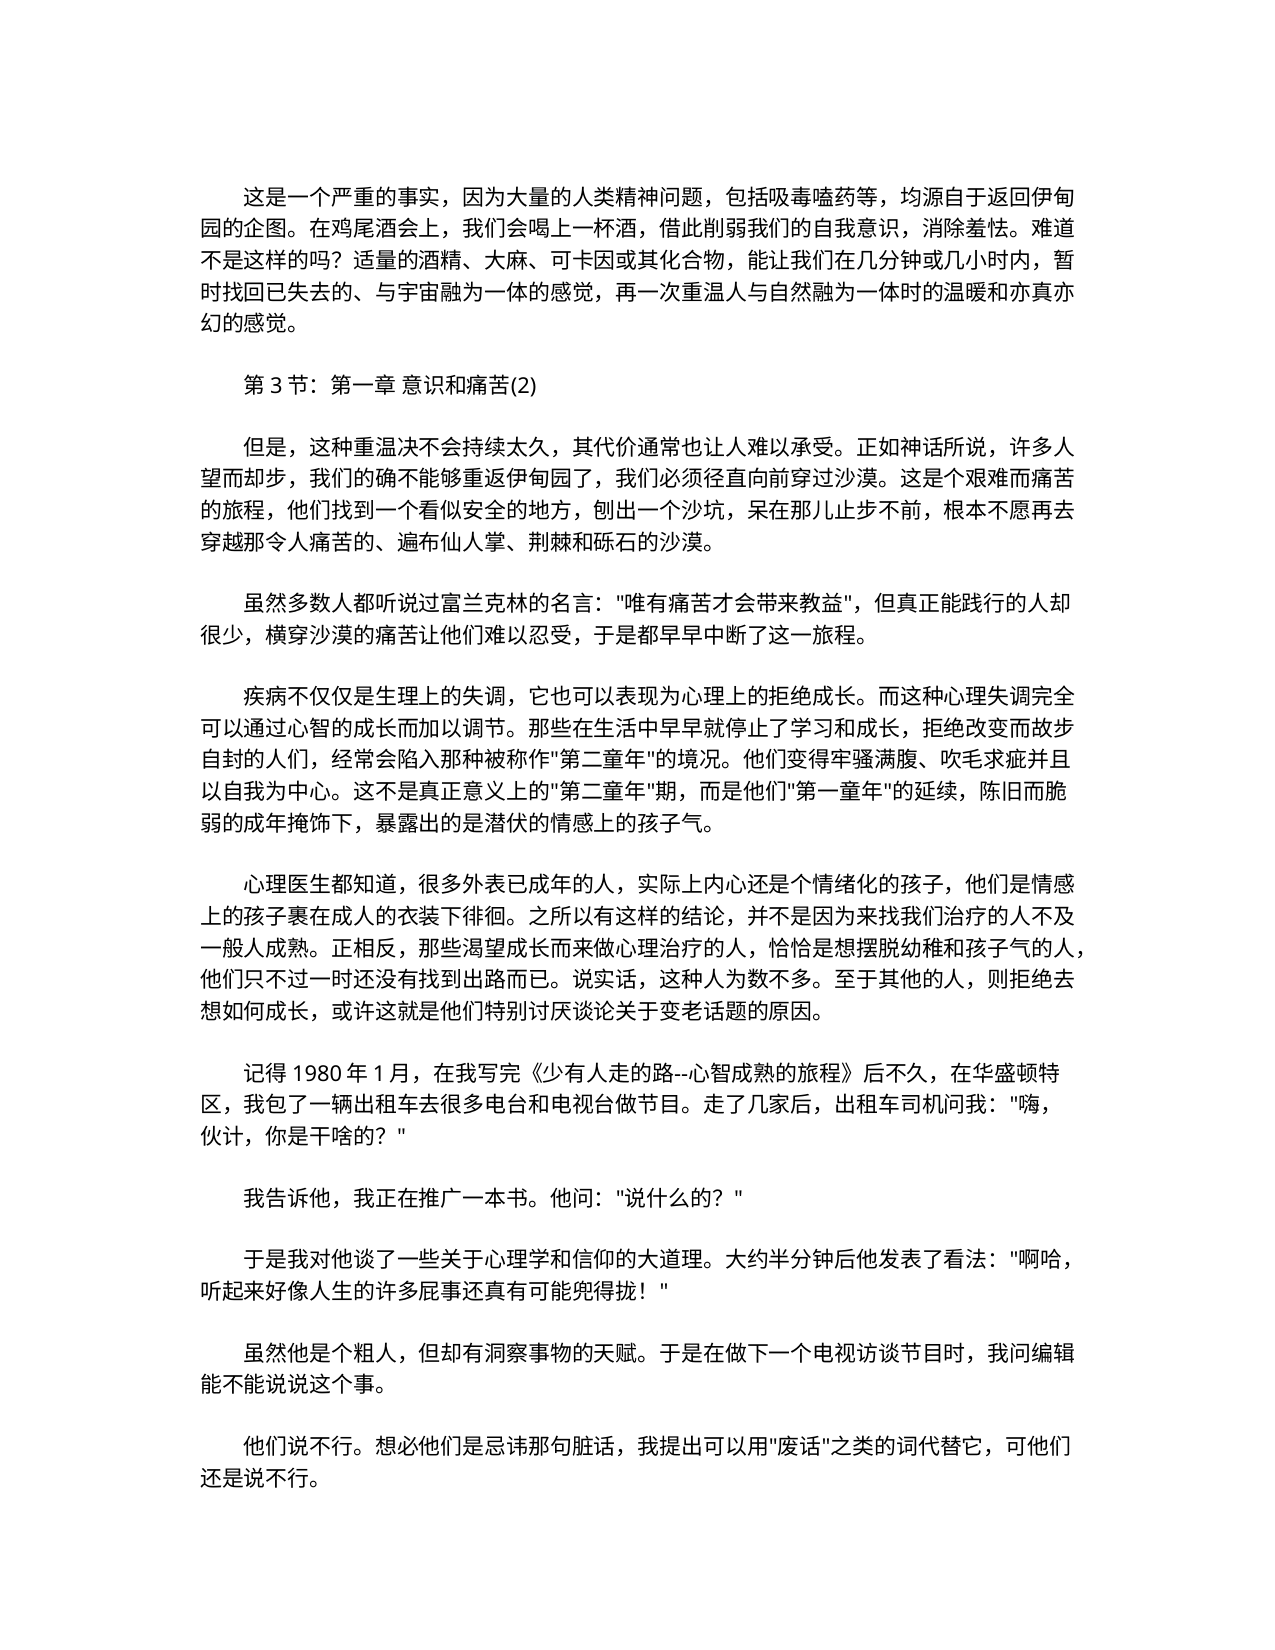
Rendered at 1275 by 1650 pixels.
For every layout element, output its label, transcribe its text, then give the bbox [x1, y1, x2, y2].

text 但是，这种重温决不会持续太久，其代价通常也让人难以承受。正如神话所说，许多人望而却步，我们的确不能够重返伊甸园了，我们必须径直向前穿过沙漠。这是个艰难而痛苦的旅程，他们找到一个看似安全的地方，刨出一个沙坑，呆在那儿止步不前，根本不愿再去穿越那令人痛苦的、遍布仙人掌、荆棘和砾石的沙漠。 [200, 429, 1075, 556]
text 疾病不仅仅是生理上的失调，它也可以表现为心理上的拒绝成长。而这种心理失调完全可以通过心智的成长而加以调节。那些在生活中早早就停止了学习和成长，拒绝改变而故步自封的人们，经常会陷入那种被称作"第二童年"的境况。他们变得牢骚满腹、吹毛求疵并且以自我为中心。这不是真正意义上的"第二童年"期，而是他们"第一童年"的延续，陈旧而脆弱的成年掩饰下，暴露出的是潜伏的情感上的孩子气。 [200, 679, 1075, 838]
text 虽然他是个粗人，但却有洞察事物的天赋。于是在做下一个电视访谈节目时，我问编辑能不能说说这个事。 [200, 1336, 1075, 1399]
text 于是我对他谈了一些关于心理学和信仰的大道理。大约半分钟后他发表了看法："啊哈，听起来好像人生的许多屁事还真有可能兜得拢！" [200, 1242, 1075, 1306]
text 我告诉他，我正在推广一本书。他问："说什么的？" [200, 1181, 1075, 1212]
text 他们说不行。想必他们是忌讳那句脏话，我提出可以用"废话"之类的词代替它，可他们还是说不行。 [200, 1429, 1075, 1492]
text 这是一个严重的事实，因为大量的人类精神问题，包括吸毒嗑药等，均源自于返回伊甸园的企图。在鸡尾酒会上，我们会喝上一杯酒，借此削弱我们的自我意识，消除羞怯。难道不是这样的吗？适量的酒精、大麻、可卡因或其化合物，能让我们在几分钟或几小时内，暂时找回已失去的、与宇宙融为一体的感觉，再一次重温人与自然融为一体时的温暖和亦真亦幻的感觉。 [200, 180, 1075, 338]
text 第3节：第一章 意识和痛苦(2) [200, 368, 1075, 400]
text 心理医生都知道，很多外表已成年的人，实际上内心还是个情绪化的孩子，他们是情感上的孩子裹在成人的衣装下徘徊。之所以有这样的结论，并不是因为来找我们治疗的人不及一般人成熟。正相反，那些渴望成长而来做心理治疗的人，恰恰是想摆脱幼稚和孩子气的人，他们只不过一时还没有找到出路而已。说实话，这种人为数不多。至于其他的人，则拒绝去想如何成长，或许这就是他们特别讨厌谈论关于变老话题的原因。 [200, 867, 1075, 1026]
text 记得1980年1月，在我写完《少有人走的路--心智成熟的旅程》后不久，在华盛顿特区，我包了一辆出租车去很多电台和电视台做节目。走了几家后，出租车司机问我："嗨，伙计，你是干啥的？" [200, 1056, 1075, 1151]
text 虽然多数人都听说过富兰克林的名言："唯有痛苦才会带来教益"，但真正能践行的人却很少，横穿沙漠的痛苦让他们难以忍受，于是都早早中断了这一旅程。 [200, 586, 1075, 649]
